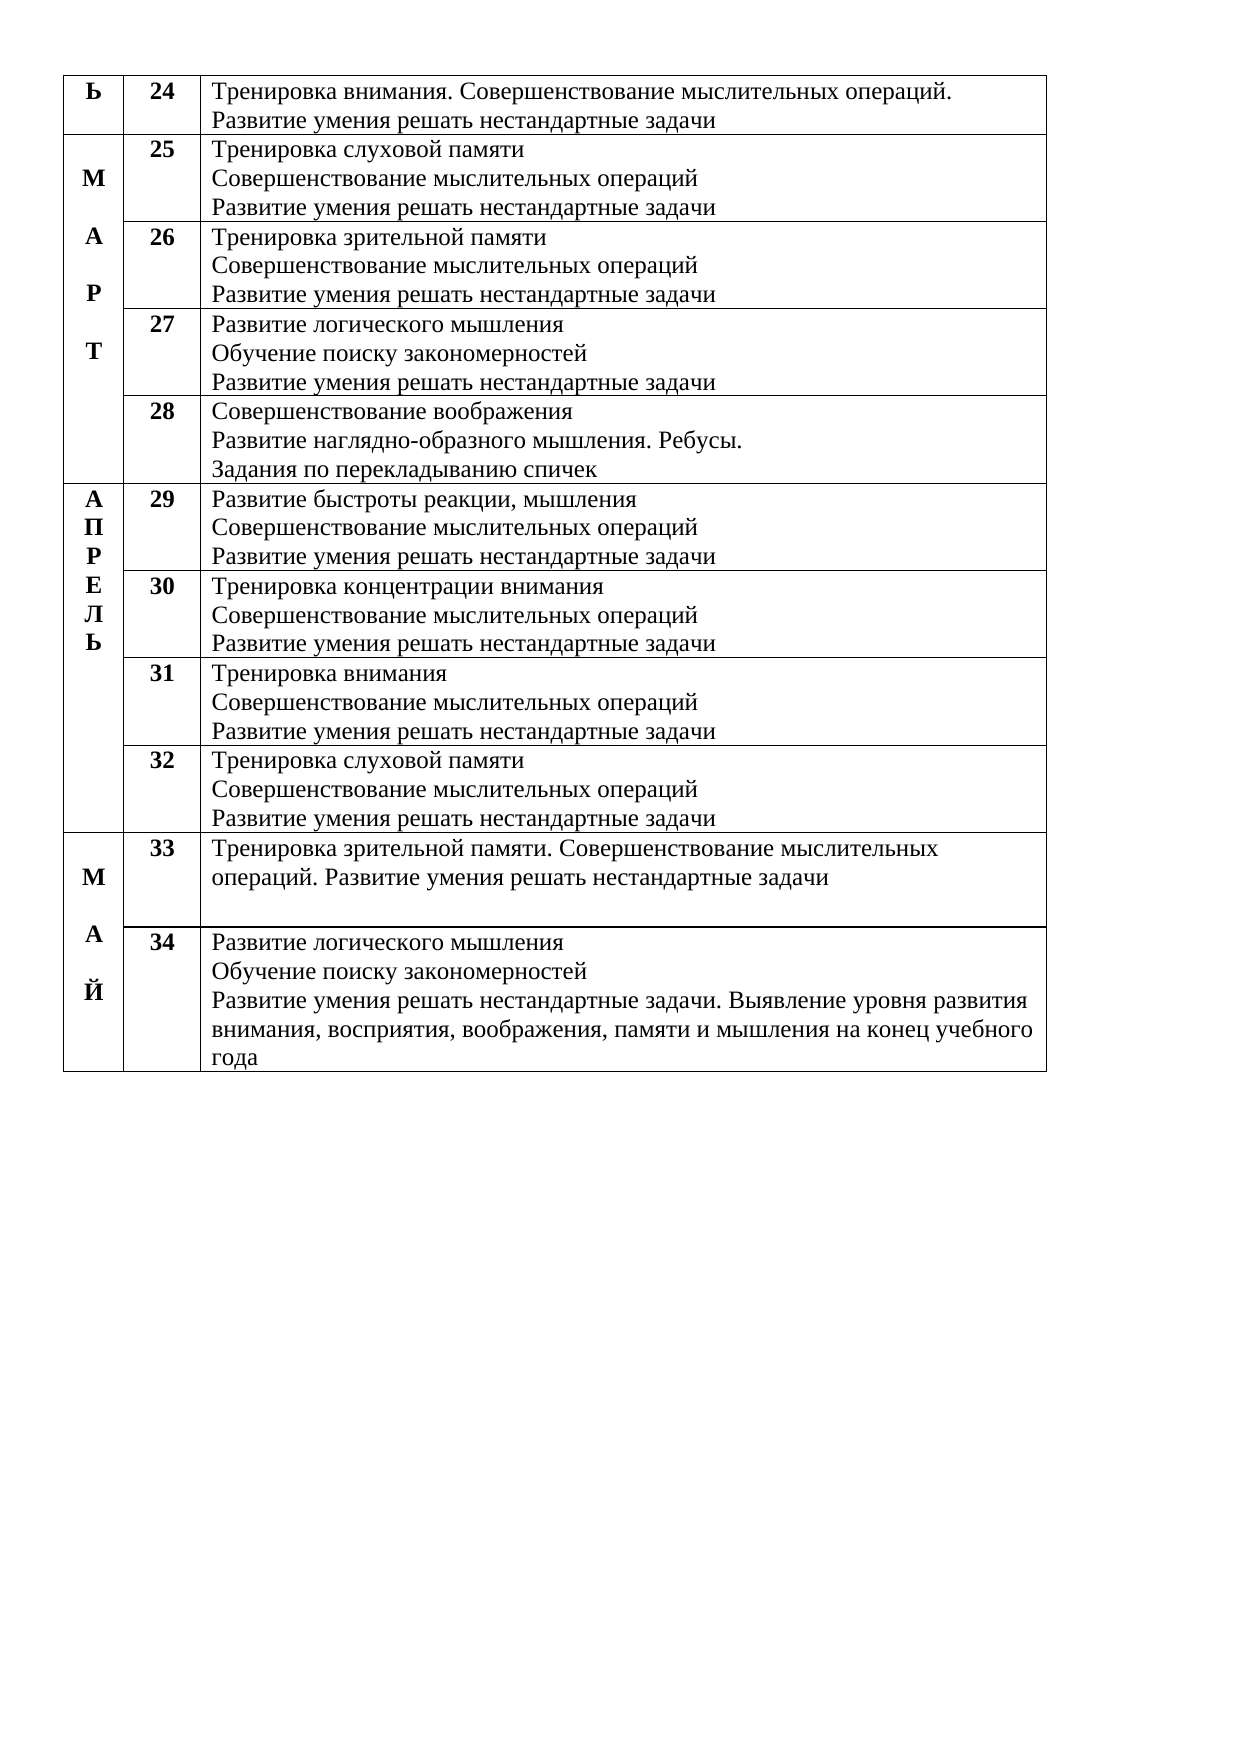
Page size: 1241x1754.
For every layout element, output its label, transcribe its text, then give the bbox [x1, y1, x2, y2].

table_cell Тренировка внимания Совершенствование мыслительных операций Развитие умения решать нестандартные задачи [201, 658, 1046, 744]
table_cell Развитие логического мышления Обучение поиску закономерностей Развитие умения решать нестандартные задачи. Выявление уровня развития внимания, восприятия, воображения, памяти и мышления на конец учебного года [201, 928, 1046, 1071]
table_cell Тренировка зрительной памяти. Совершенствование мыслительных операций. Развитие умения решать нестандартные задачи [201, 833, 1046, 926]
table_cell Тренировка слуховой памяти Совершенствование мыслительных операций Развитие умения решать нестандартные задачи [201, 135, 1046, 221]
table_cell 24 [124, 76, 200, 133]
table_cell Тренировка слуховой памяти Совершенствование мыслительных операций Развитие умения решать нестандартные задачи [201, 746, 1046, 832]
table_cell 25 [124, 135, 200, 221]
table_cell М А Р Т [64, 135, 123, 483]
table_cell 32 [124, 746, 200, 832]
table_cell 27 [124, 309, 200, 395]
table_cell 31 [124, 658, 200, 744]
table_cell 28 [124, 396, 200, 483]
table_cell М А Й [64, 833, 123, 1071]
table_cell 34 [124, 928, 200, 1071]
table_cell А П Р Е Л Ь [64, 484, 123, 832]
table_cell 29 [124, 484, 200, 570]
table_cell 26 [124, 222, 200, 308]
table_cell Развитие логического мышления Обучение поиску закономерностей Развитие умения решать нестандартные задачи [201, 309, 1046, 395]
table_cell Развитие быстроты реакции, мышления Совершенствование мыслительных операций Развитие умения решать нестандартные задачи [201, 484, 1046, 570]
table_cell 30 [124, 571, 200, 657]
table_cell Тренировка внимания. Совершенствование мыслительных операций. Развитие умения решать нестандартные задачи [201, 76, 1046, 133]
table_cell 33 [124, 833, 200, 926]
table_cell Тренировка концентрации внимания Совершенствование мыслительных операций Развитие умения решать нестандартные задачи [201, 571, 1046, 657]
table_cell Совершенствование воображения Развитие наглядно-образного мышления. Ребусы. Задания по перекладыванию спичек [201, 396, 1046, 483]
table_cell Тренировка зрительной памяти Совершенствование мыслительных операций Развитие умения решать нестандартные задачи [201, 222, 1046, 308]
